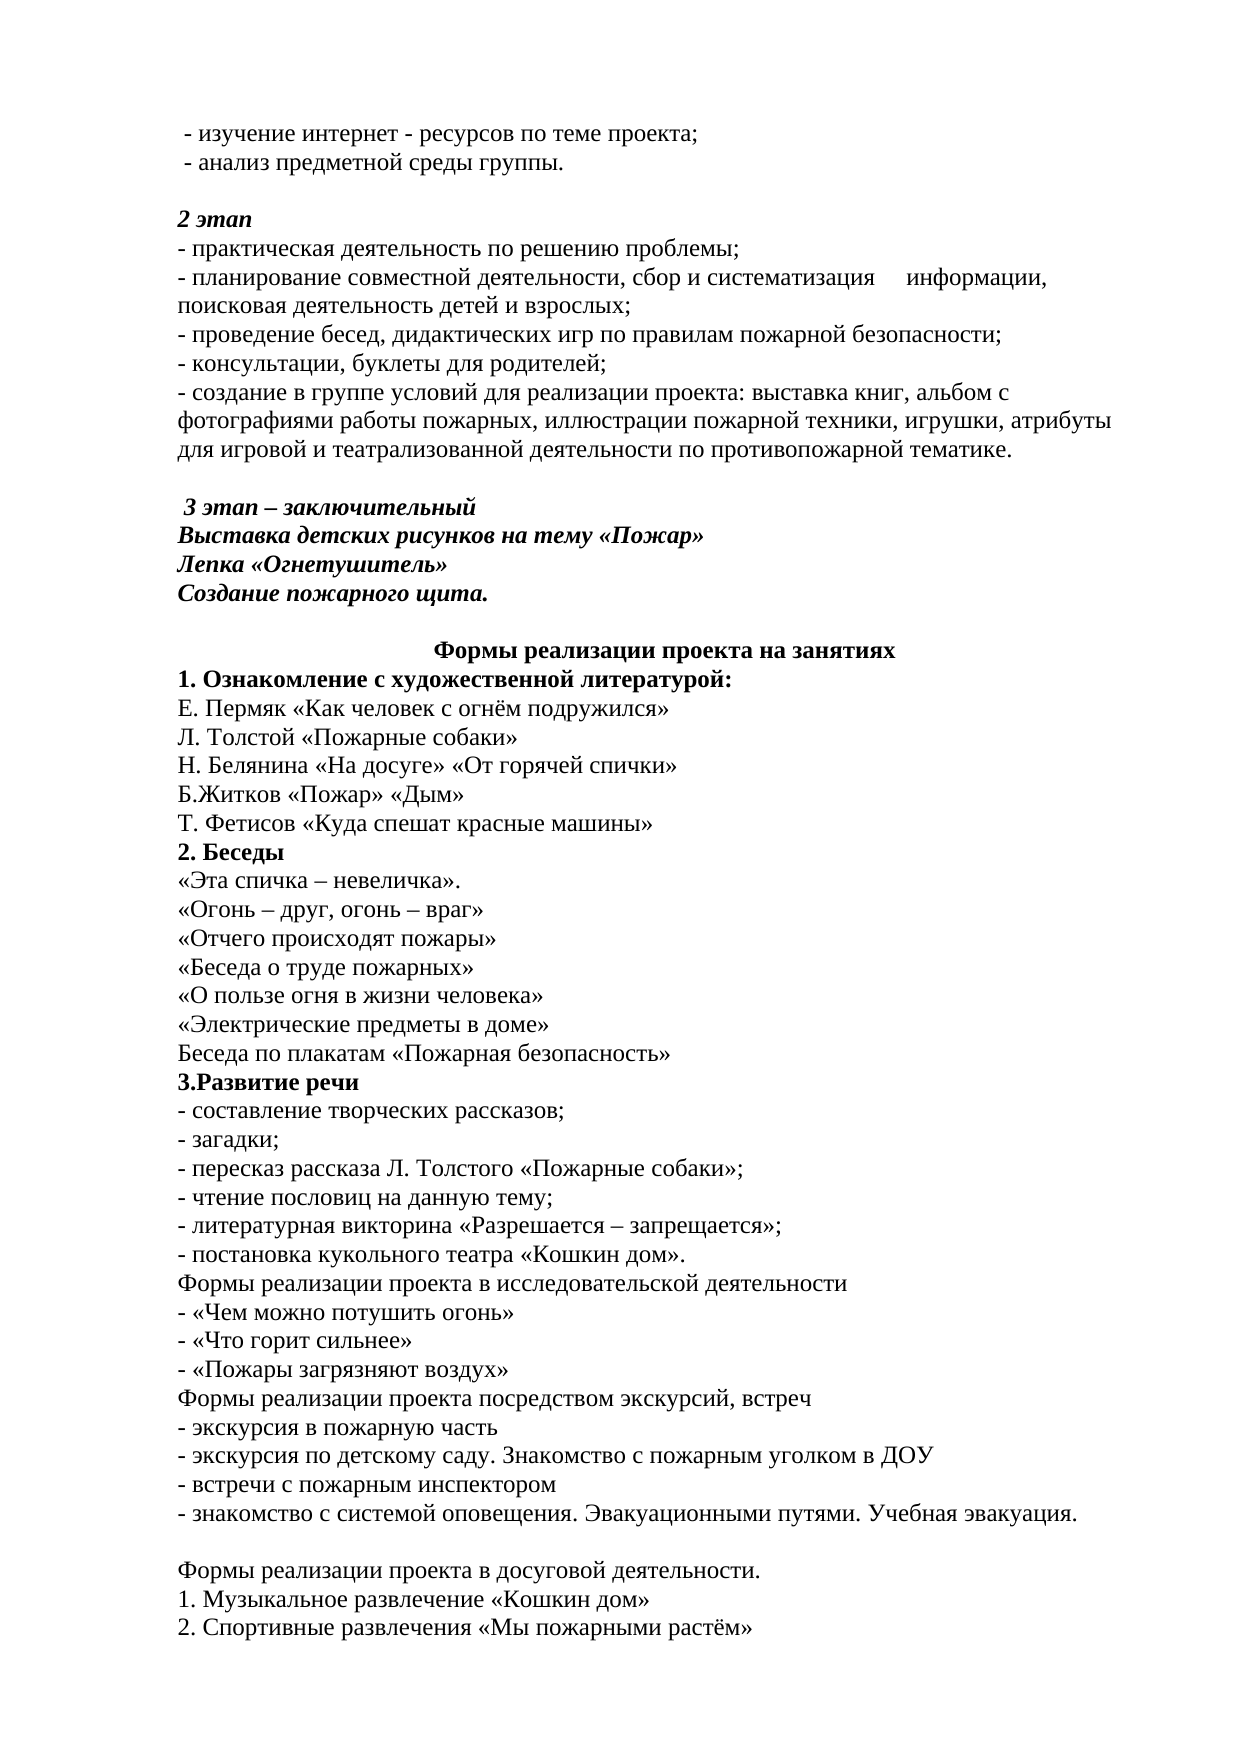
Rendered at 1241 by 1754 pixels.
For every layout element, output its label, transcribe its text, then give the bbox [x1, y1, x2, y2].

text Создание пожарного щита. [177, 578, 1152, 607]
text Формы реализации проекта в исследовательской деятельности - «Чем можно потушить огонь» - «Что горит сильнее» - «Пожары загрязняют воздух» Формы реализации проекта посредством экскурсий, встреч - экскурсия в пожарную часть - экскурсия по детскому саду. Знакомство с пожарным уголком в ДОУ - встречи с пожарным инспектором - знакомство с системой оповещения. Эвакуационными путями. Учебная эвакуация. [177, 1268, 1152, 1527]
text Выставка детских рисунков на тему «Пожар» [177, 521, 1152, 549]
text 2 этап [177, 204, 1152, 233]
text 1. Ознакомление с художественной литературой: Е. Пермяк «Как человек с огнём подружился» Л. Толстой «Пожарные собаки» Н. Белянина «На досуге» «От горячей спички» Б.Житков «Пожар» «Дым» Т. Фетисов «Куда спешат красные машины» 2. Беседы [177, 664, 1152, 866]
text «Эта спичка – невеличка». «Огонь – друг, огонь – враг» «Отчего происходят пожары» «Беседа о труде пожарных» «О пользе огня в жизни человека» «Электрические предметы в доме» Беседа по плакатам «Пожарная безопасность» 3.Развитие речи - составление творческих рассказов; - загадки; - пересказ рассказа Л. Толстого «Пожарные собаки»; - чтение пословиц на данную тему; - литературная викторина «Разрешается – запрещается»; - постановка кукольного театра «Кошкин дом». [177, 866, 1152, 1268]
text - консультации, буклеты для родителей; [177, 348, 1152, 377]
text - планирование совместной деятельности, сбор и систематизация информации, поисковая деятельность детей и взрослых; [177, 262, 1152, 319]
text Формы реализации проекта на занятиях [177, 636, 1152, 664]
text - создание в группе условий для реализации проекта: выставка книг, альбом с фотографиями работы пожарных, иллюстрации пожарной техники, игрушки, атрибуты для игровой и театрализованной деятельности по противопожарной тематике. [177, 377, 1152, 463]
text Лепка «Огнетушитель» [177, 549, 1152, 578]
text - практическая деятельность по решению проблемы; [177, 233, 1152, 262]
text - анализ предметной среды группы. [177, 147, 1152, 176]
text 3 этап – заключительный [177, 492, 1152, 521]
text - проведение бесед, дидактических игр по правилам пожарной безопасности; [177, 319, 1152, 348]
text - изучение интернет - ресурсов по теме проекта; [177, 118, 1152, 147]
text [177, 1527, 1152, 1641]
